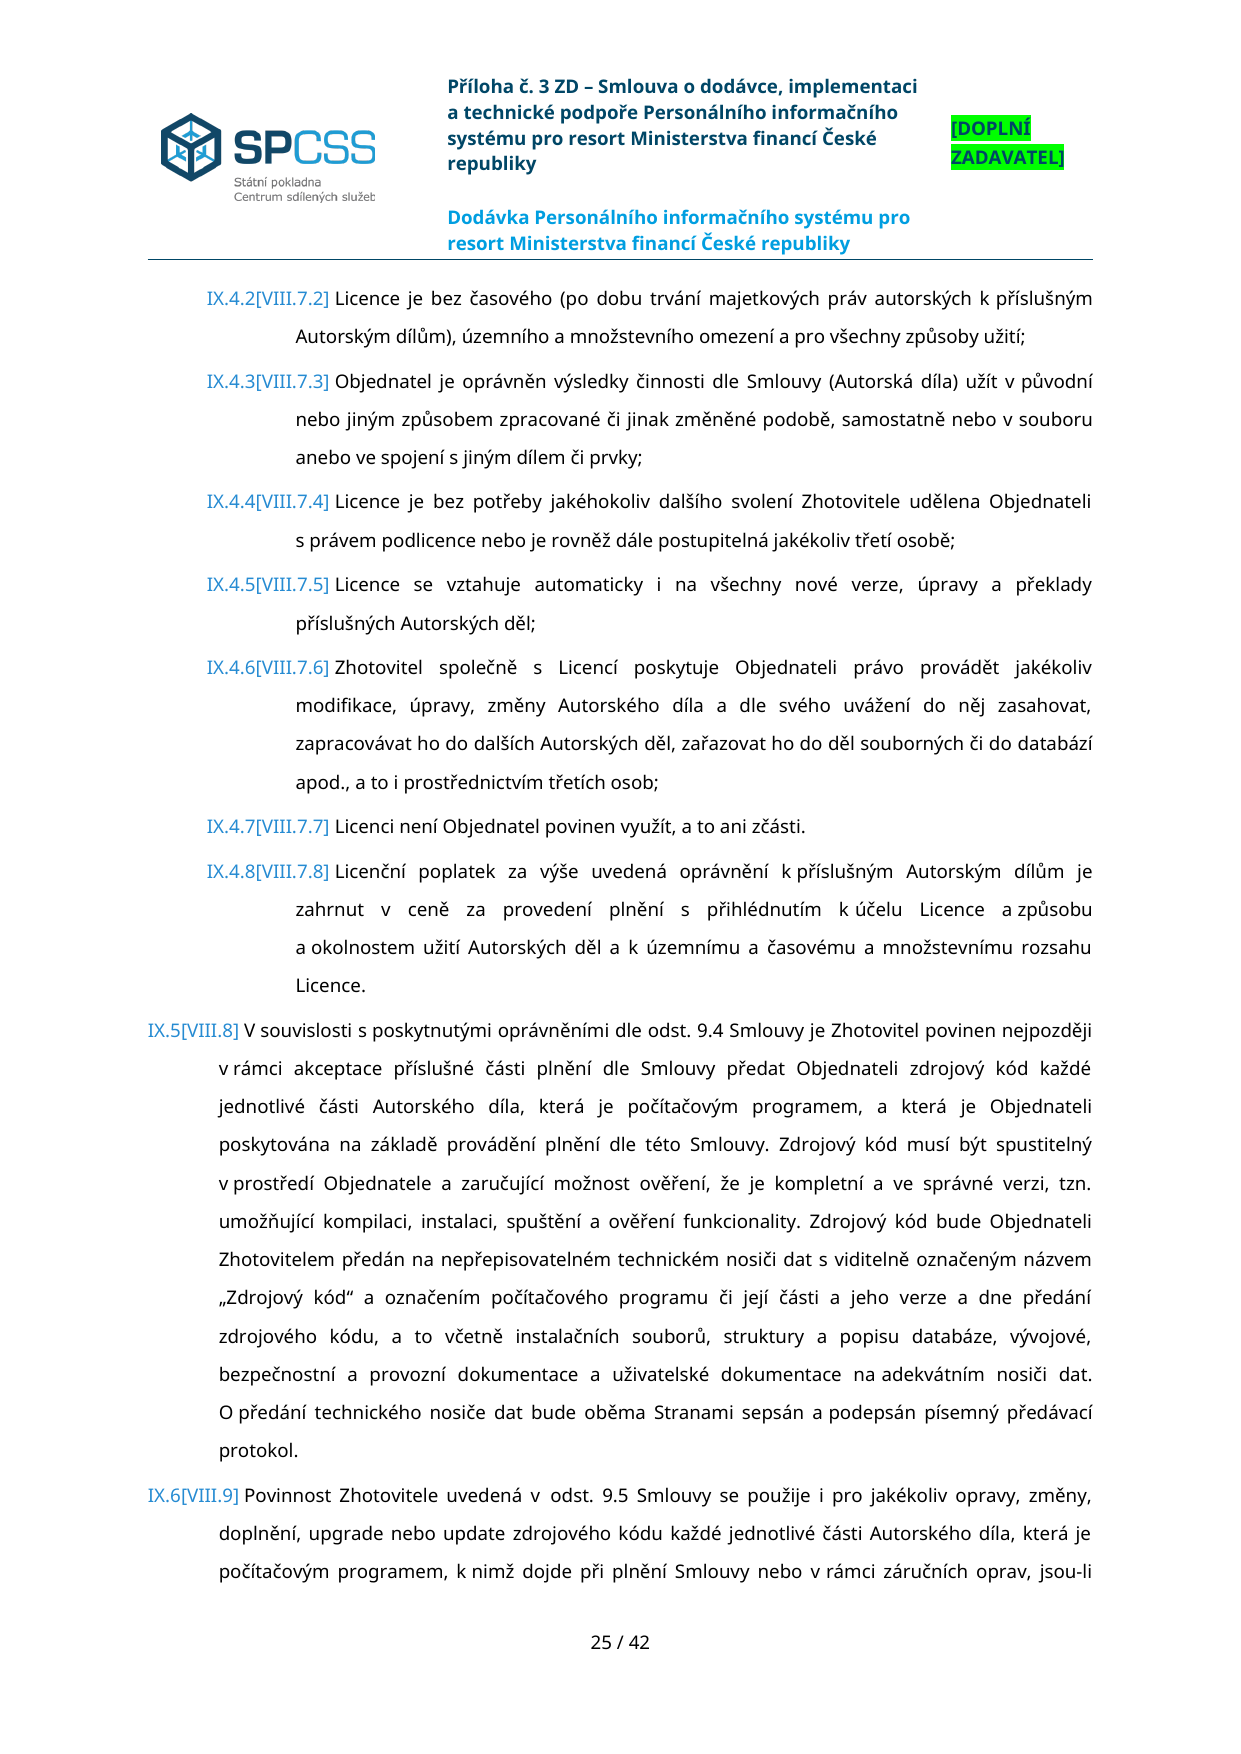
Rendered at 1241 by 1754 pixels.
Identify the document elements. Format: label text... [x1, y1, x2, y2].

subtitle Licence je bez časového (po dobu trvání majetkových práv autorských k příslušným Autorským dílům), územního a množstevního omezení a pro všechny způsoby užití; [207, 285, 1093, 349]
subtitle Licence se vztahuje automaticky i na všechny nové verze, úpravy a překlady příslušných Autorských děl; [207, 572, 1093, 635]
subtitle Objednatel je oprávněn výsledky činnosti dle Smlouvy (Autorská díla) užít v původní nebo jiným způsobem zpracované či jinak změněné podobě, samostatně nebo v souboru anebo ve spojení s jiným dílem či prvky; [207, 368, 1093, 470]
picture [161, 113, 375, 203]
subtitle Licence je bez potřeby jakéhokoliv dalšího svolení Zhotovitele udělena Objednateli s právem podlicence nebo je rovněž dále postupitelná jakékoliv třetí osobě; [207, 489, 1093, 553]
subtitle Licenci není Objednatel povinen využít, a to ani zčásti. [207, 813, 1093, 839]
subtitle V souvislosti s poskytnutými oprávněními dle odst. 9.4 Smlouvy je Zhotovitel povinen nejpozději v rámci akceptace příslušné části plnění dle Smlouvy předat Objednateli zdrojový kód každé jednotlivé části Autorského díla, která je počítačovým programem, a která je Objednateli poskytována na základě provádění plnění dle této Smlouvy. Zdrojový kód musí být spustitelný v prostředí Objednatele a zaručující možnost ověření, že je kompletní a ve správné verzi, tzn. umožňující kompilaci, instalaci, spuštění a ověření funkcionality. Zdrojový kód bude Objednateli Zhotovitelem předán na nepřepisovatelném technickém nosiči dat s viditelně označeným názvem „Zdrojový kód“ a označením počítačového programu či její části a jeho verze a dne předání zdrojového kódu, a to včetně instalačních souborů, struktury a popisu databáze, vývojové, bezpečnostní a provozní dokumentace a uživatelské dokumentace na adekvátním nosiči dat. O předání technického nosiče dat bude oběma Stranami sepsán a podepsán písemný předávací protokol. [148, 1017, 1093, 1463]
subtitle Zhotovitel společně s Licencí poskytuje Objednateli právo provádět jakékoliv modifikace, úpravy, změny Autorského díla a dle svého uvážení do něj zasahovat, zapracovávat ho do dalších Autorských děl, zařazovat ho do děl souborných či do databází apod., a to i prostřednictvím třetích osob; [207, 654, 1093, 794]
subtitle Licenční poplatek za výše uvedená oprávnění k příslušným Autorským dílům je zahrnut v ceně za provedení plnění s přihlédnutím k účelu Licence a způsobu a okolnostem užití Autorských děl a k územnímu a časovému a množstevnímu rozsahu Licence. [207, 858, 1093, 998]
